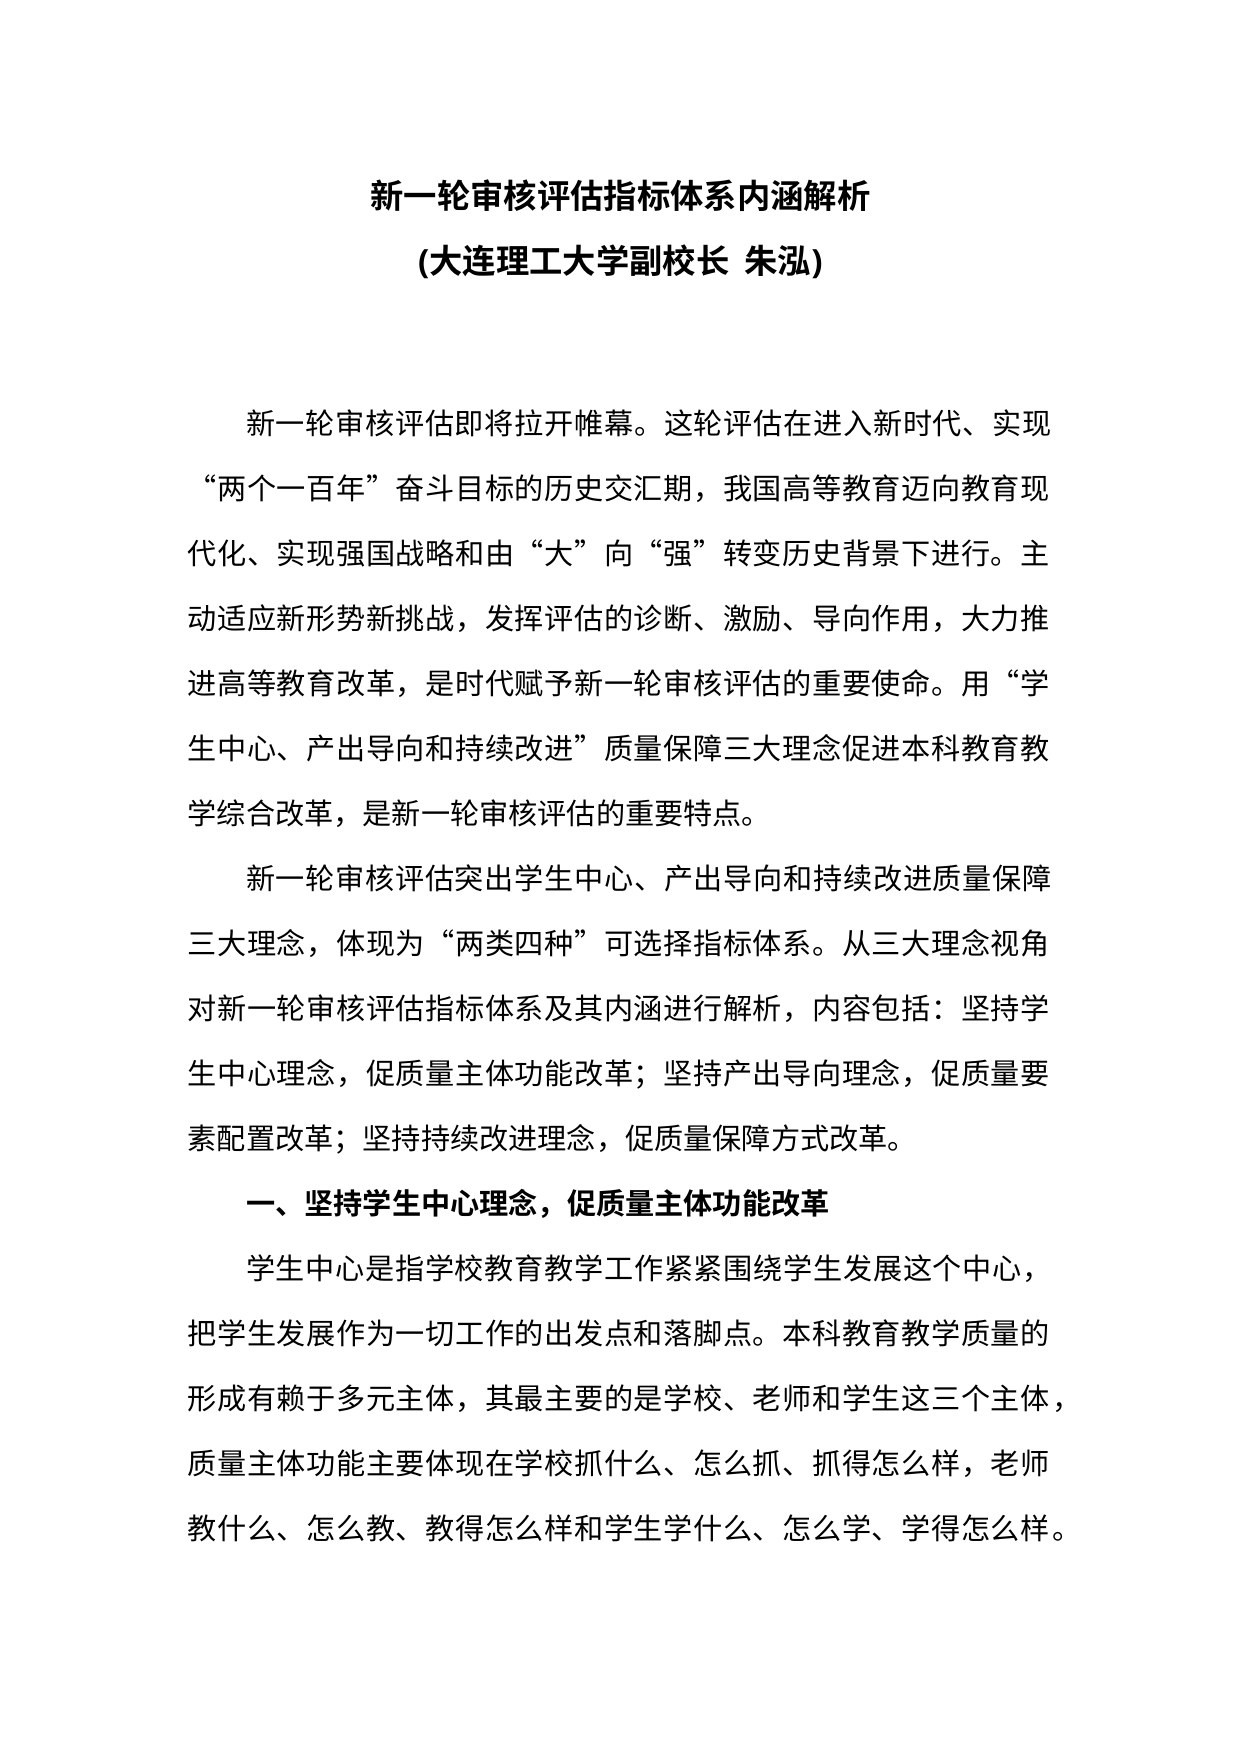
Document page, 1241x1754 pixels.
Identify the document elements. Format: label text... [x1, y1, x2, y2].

text 新一轮审核评估突出学生中心、产出导向和持续改进质量保障三大理念，体现为“两类四种”可选择指标体系。从三大理念视角对新一轮审核评估指标体系及其内涵进行解析，内容包括：坚持学生中心理念，促质量主体功能改革；坚持产出导向理念，促质量要素配置改革；坚持持续改进理念，促质量保障方式改革。 [187, 844, 1053, 1169]
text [187, 1234, 1053, 1559]
text 一、坚持学生中心理念，促质量主体功能改革 [187, 1169, 1053, 1234]
text (大连理工大学副校长 朱泓) [187, 227, 1053, 292]
text 新一轮审核评估指标体系内涵解析 [187, 162, 1053, 227]
text 新一轮审核评估即将拉开帷幕。这轮评估在进入新时代、实现“两个一百年”奋斗目标的历史交汇期，我国高等教育迈向教育现代化、实现强国战略和由“大”向“强”转变历史背景下进行。主动适应新形势新挑战，发挥评估的诊断、激励、导向作用，大力推进高等教育改革，是时代赋予新一轮审核评估的重要使命。用“学生中心、产出导向和持续改进”质量保障三大理念促进本科教育教学综合改革，是新一轮审核评估的重要特点。 [187, 389, 1053, 844]
